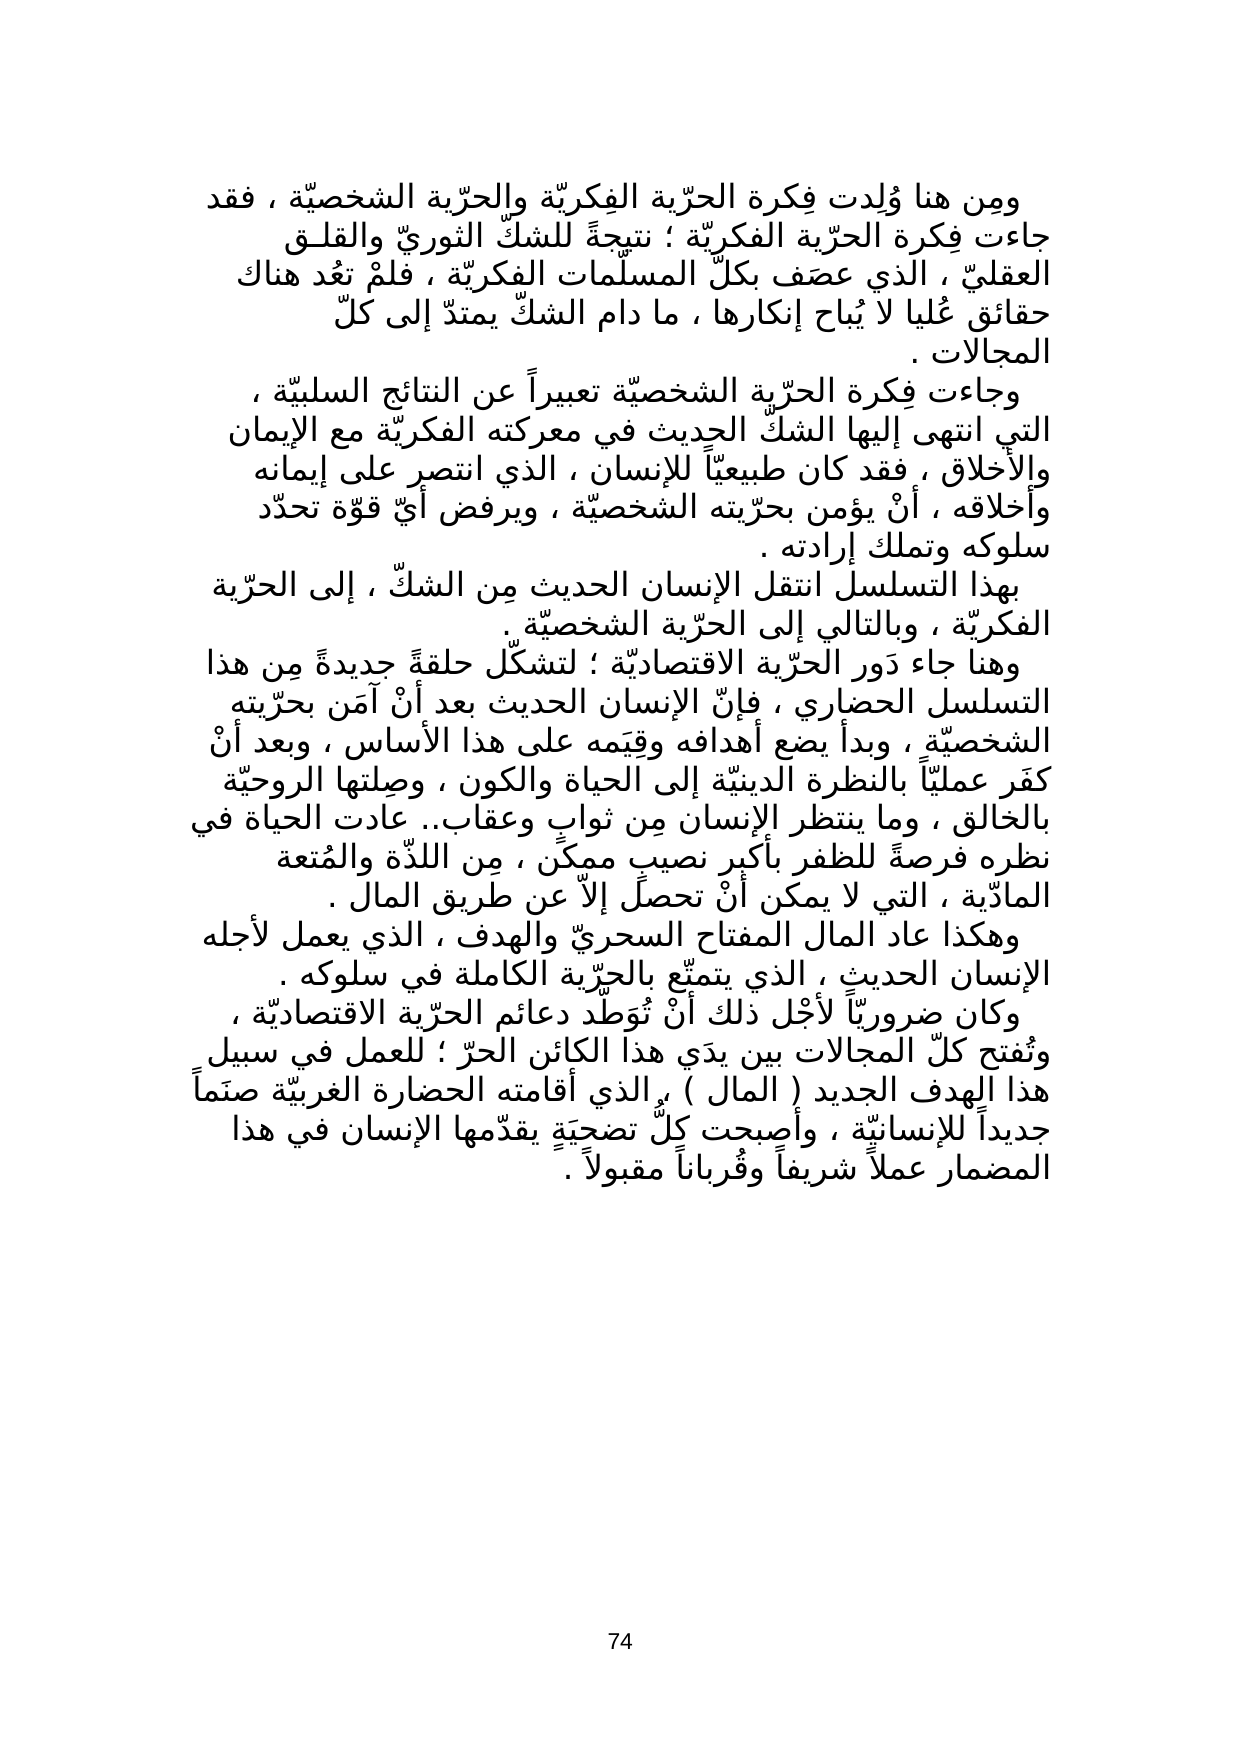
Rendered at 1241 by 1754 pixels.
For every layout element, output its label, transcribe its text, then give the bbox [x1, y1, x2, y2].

text وجاءت فِكرة الحرّية الشخصيّة تعبيراً عن النتائج السلبيّة ، التي انتهى إليها الشكّ الحديث في معركته الفكريّة مع الإيمان والأخلاق ، فقد كان طبيعيّاً للإنسان ، الذي انتصر على إيمانه وأخلاقه ، أنْ يؤمن بحرّيته الشخصيّة ، ويرفض أيّ قوّة تحدّد سلوكه وتملك إرادته . [189, 371, 1051, 566]
text بهذا التسلسل انتقل الإنسان الحديث مِن الشكّ ، إلى الحرّية الفكريّة ، وبالتالي إلى الحرّية الشخصيّة . [189, 566, 1051, 643]
text وكان ضروريّاً لأجْل ذلك أنْ تُوَطّد دعائم الحرّية الاقتصاديّة ، وتُفتح كلّ المجالات بين يدَي هذا الكائن الحرّ ؛ للعمل في سبيل هذا الهدف الجديد ( المال ) ، الذي أقامته الحضارة الغربيّة صنَماً جديداً للإنسانيّة ، وأصبحت كلُّ تضحيَةٍ يقدّمها الإنسان في هذا المضمار عملاً شريفاً وقُرباناً مقبولاً . [189, 993, 1051, 1187]
text ومِن هنا وُلِدت فِكرة الحرّية الفِكريّة والحرّية الشخصيّة ، فقد جاءت فِكرة الحرّية الفكريّة ؛ نتيجةً للشكّ الثوريّ والقلـق العقليّ ، الذي عصَف بكلّ المسلّمات الفكريّة ، فلمْ تعُد هناك حقائق عُليا لا يُباح إنكارها ، ما دام الشكّ يمتدّ إلى كلّ المجالات . [189, 177, 1051, 371]
text وهنا جاء دَور الحرّية الاقتصاديّة ؛ لتشكّل حلقةً جديدةً مِن هذا التسلسل الحضاري ، فإنّ الإنسان الحديث بعد أنْ آمَن بحرّيته الشخصيّة ، وبدأ يضع أهدافه وقِيَمه على هذا الأساس ، وبعد أنْ كفَر عمليّاً بالنظرة الدينيّة إلى الحياة والكون ، وصِلتها الروحيّة بالخالق ، وما ينتظر الإنسان مِن ثوابٍ وعقاب.. عادت الحياة في نظره فرصةً للظفر بأكبر نصيبٍ ممكن ، مِن اللذّة والمُتعة المادّية ، التي لا يمكن أنْ تحصل إلاّ عن طريق المال . [189, 643, 1051, 915]
text وهكذا عاد المال المفتاح السحريّ والهدف ، الذي يعمل لأجله الإنسان الحديث ، الذي يتمتّع بالحرّية الكاملة في سلوكه . [189, 915, 1051, 993]
